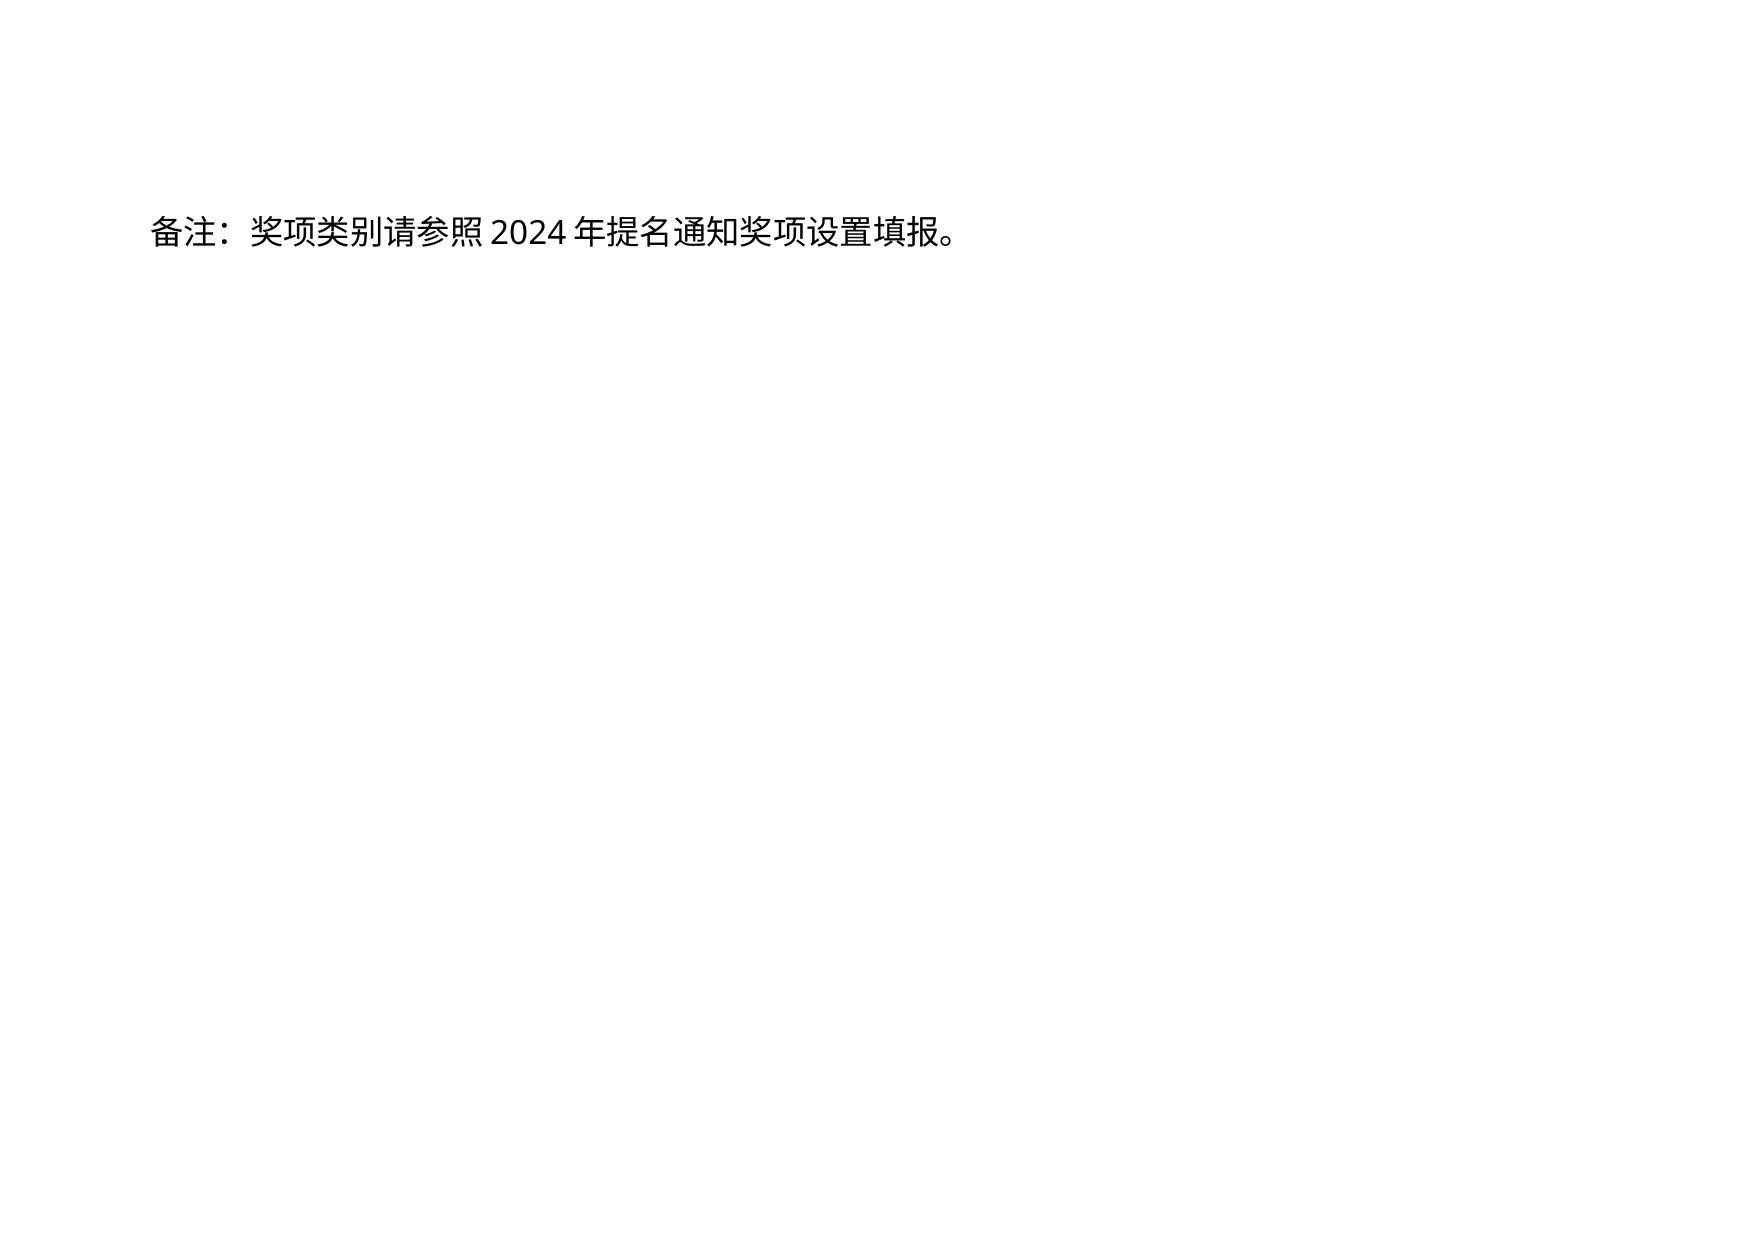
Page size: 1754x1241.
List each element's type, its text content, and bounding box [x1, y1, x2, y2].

text 备注：奖项类别请参照2024年提名通知奖项设置填报。 [150, 198, 1604, 263]
